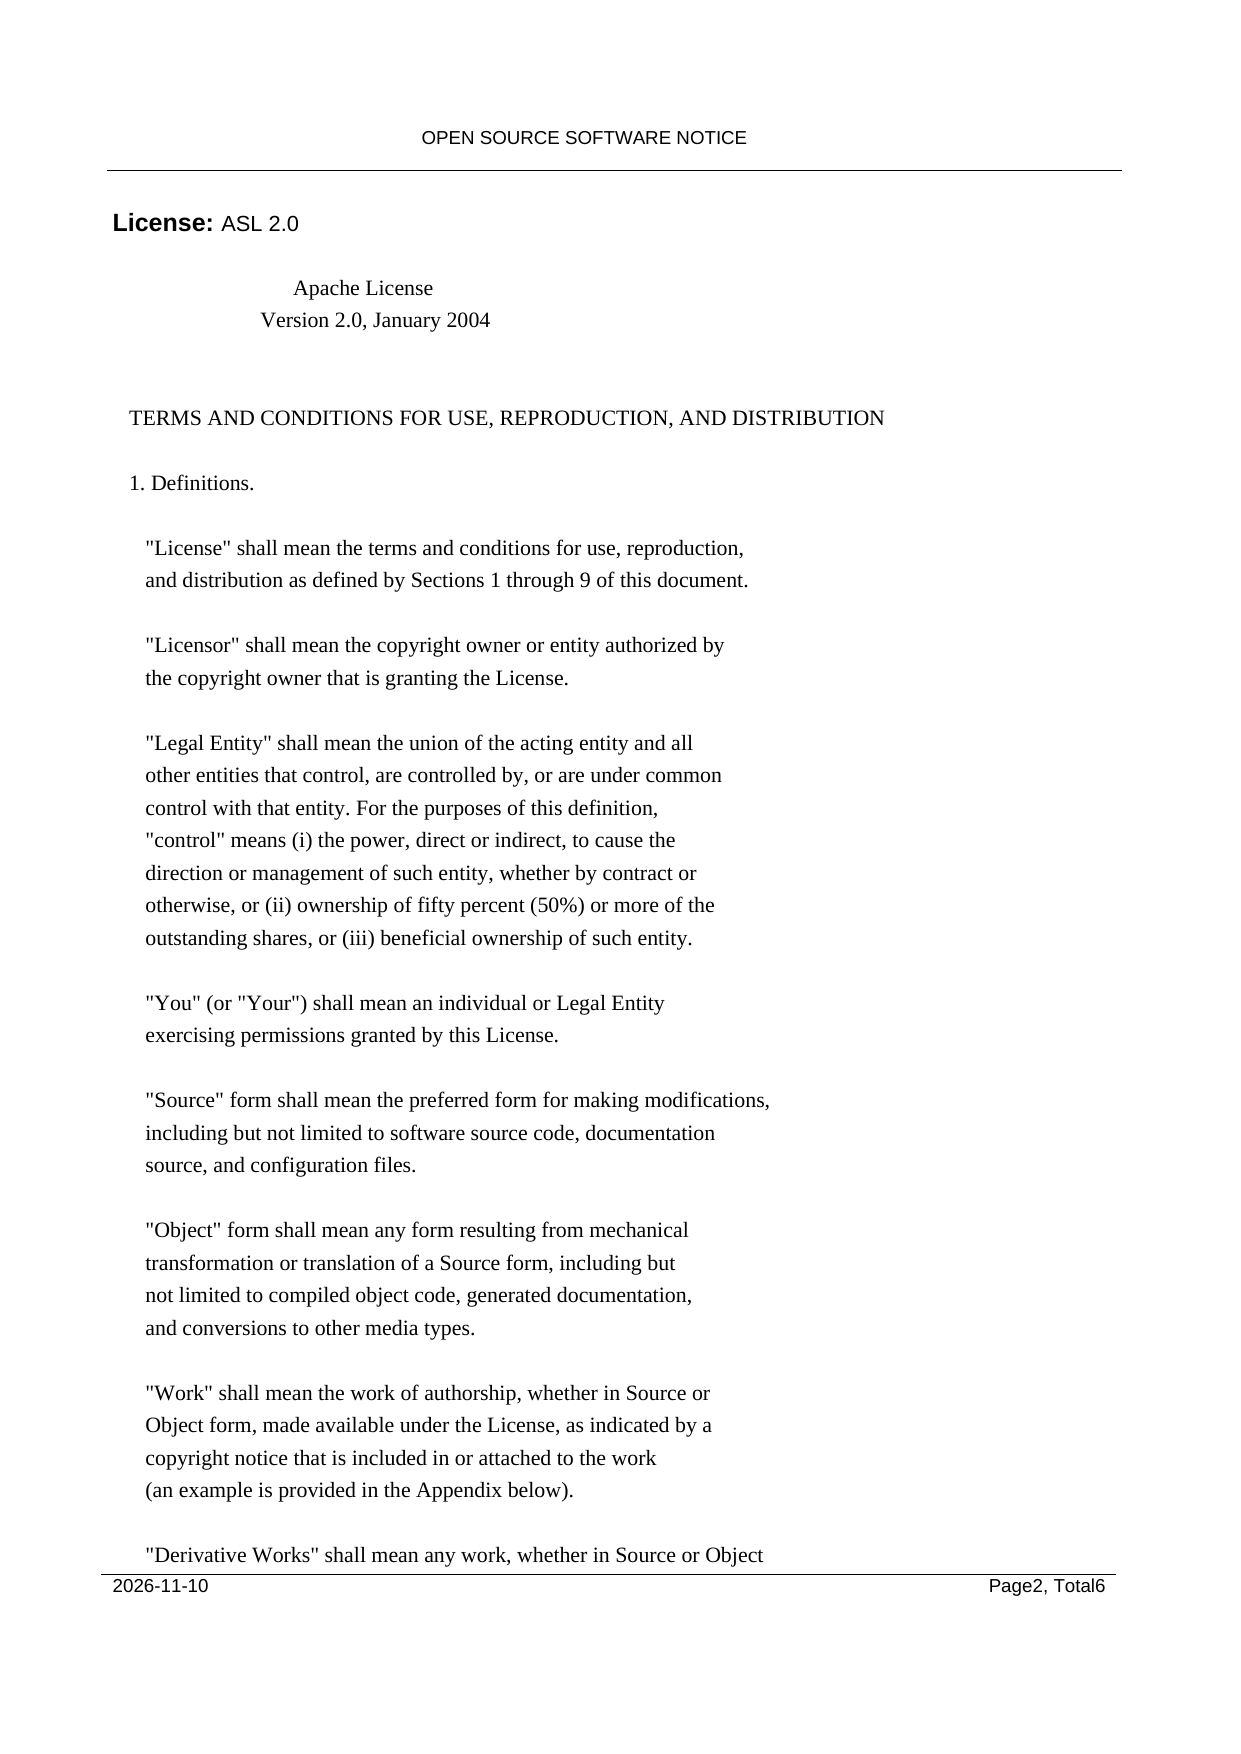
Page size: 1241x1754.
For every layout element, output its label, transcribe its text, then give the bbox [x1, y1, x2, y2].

text License: ASL 2.0 [112, 206, 1128, 239]
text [112, 239, 1128, 1571]
